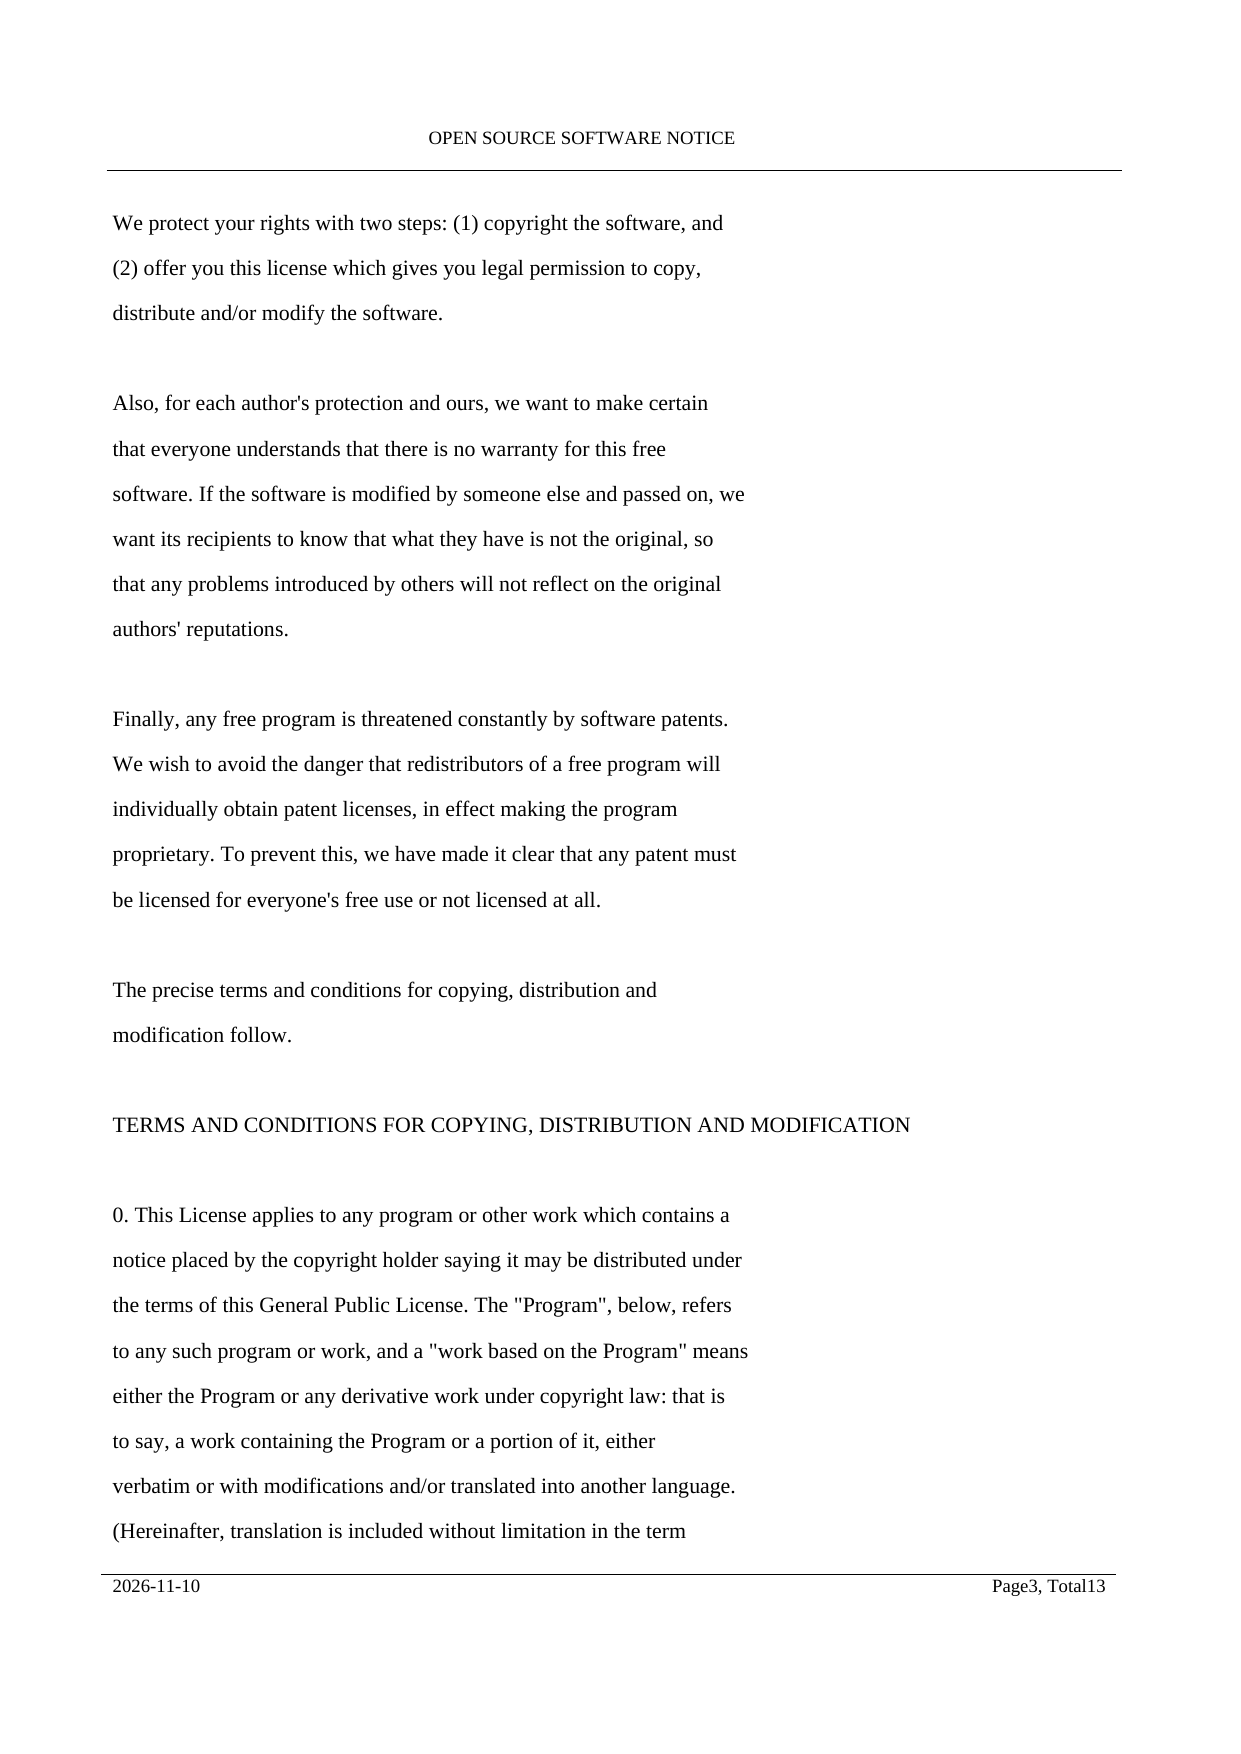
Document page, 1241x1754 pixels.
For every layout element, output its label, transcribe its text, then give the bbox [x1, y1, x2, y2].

text to any such program or work, and a "work based on the Program" means [112, 1334, 1128, 1366]
text notice placed by the copyright holder saying it may be distributed under [112, 1244, 1128, 1276]
text individually obtain patent licenses, in effect making the program [112, 793, 1128, 825]
text that everyone understands that there is no warranty for this free [112, 432, 1128, 464]
text authors' reputations. [112, 612, 1128, 645]
text verbatim or with modifications and/or translated into another language. [112, 1469, 1128, 1502]
text Finally, any free program is threatened constantly by software patents. [112, 702, 1128, 735]
text software. If the software is modified by someone else and passed on, we [112, 477, 1128, 509]
text proprietary. To prevent this, we have made it clear that any patent must [112, 838, 1128, 870]
text either the Program or any derivative work under copyright law: that is [112, 1379, 1128, 1412]
text TERMS AND CONDITIONS FOR COPYING, DISTRIBUTION AND MODIFICATION [112, 1108, 1128, 1141]
text want its recipients to know that what they have is not the original, so [112, 522, 1128, 554]
text to say, a work containing the Program or a portion of it, either [112, 1424, 1128, 1457]
text Also, for each author's protection and ours, we want to make certain [112, 387, 1128, 419]
text modification follow. [112, 1018, 1128, 1051]
text the terms of this General Public License. The "Program", below, refers [112, 1289, 1128, 1321]
text The precise terms and conditions for copying, distribution and [112, 973, 1128, 1006]
text We wish to avoid the danger that redistributors of a free program will [112, 748, 1128, 780]
text that any problems introduced by others will not reflect on the original [112, 567, 1128, 600]
text (Hereinafter, translation is included without limitation in the term [112, 1514, 1128, 1547]
text 0. This License applies to any program or other work which contains a [112, 1199, 1128, 1231]
text be licensed for everyone's free use or not licensed at all. [112, 883, 1128, 915]
text We protect your rights with two steps: (1) copyright the software, and [112, 206, 1128, 239]
text distribute and/or modify the software. [112, 297, 1128, 329]
text (2) offer you this license which gives you legal permission to copy, [112, 251, 1128, 284]
